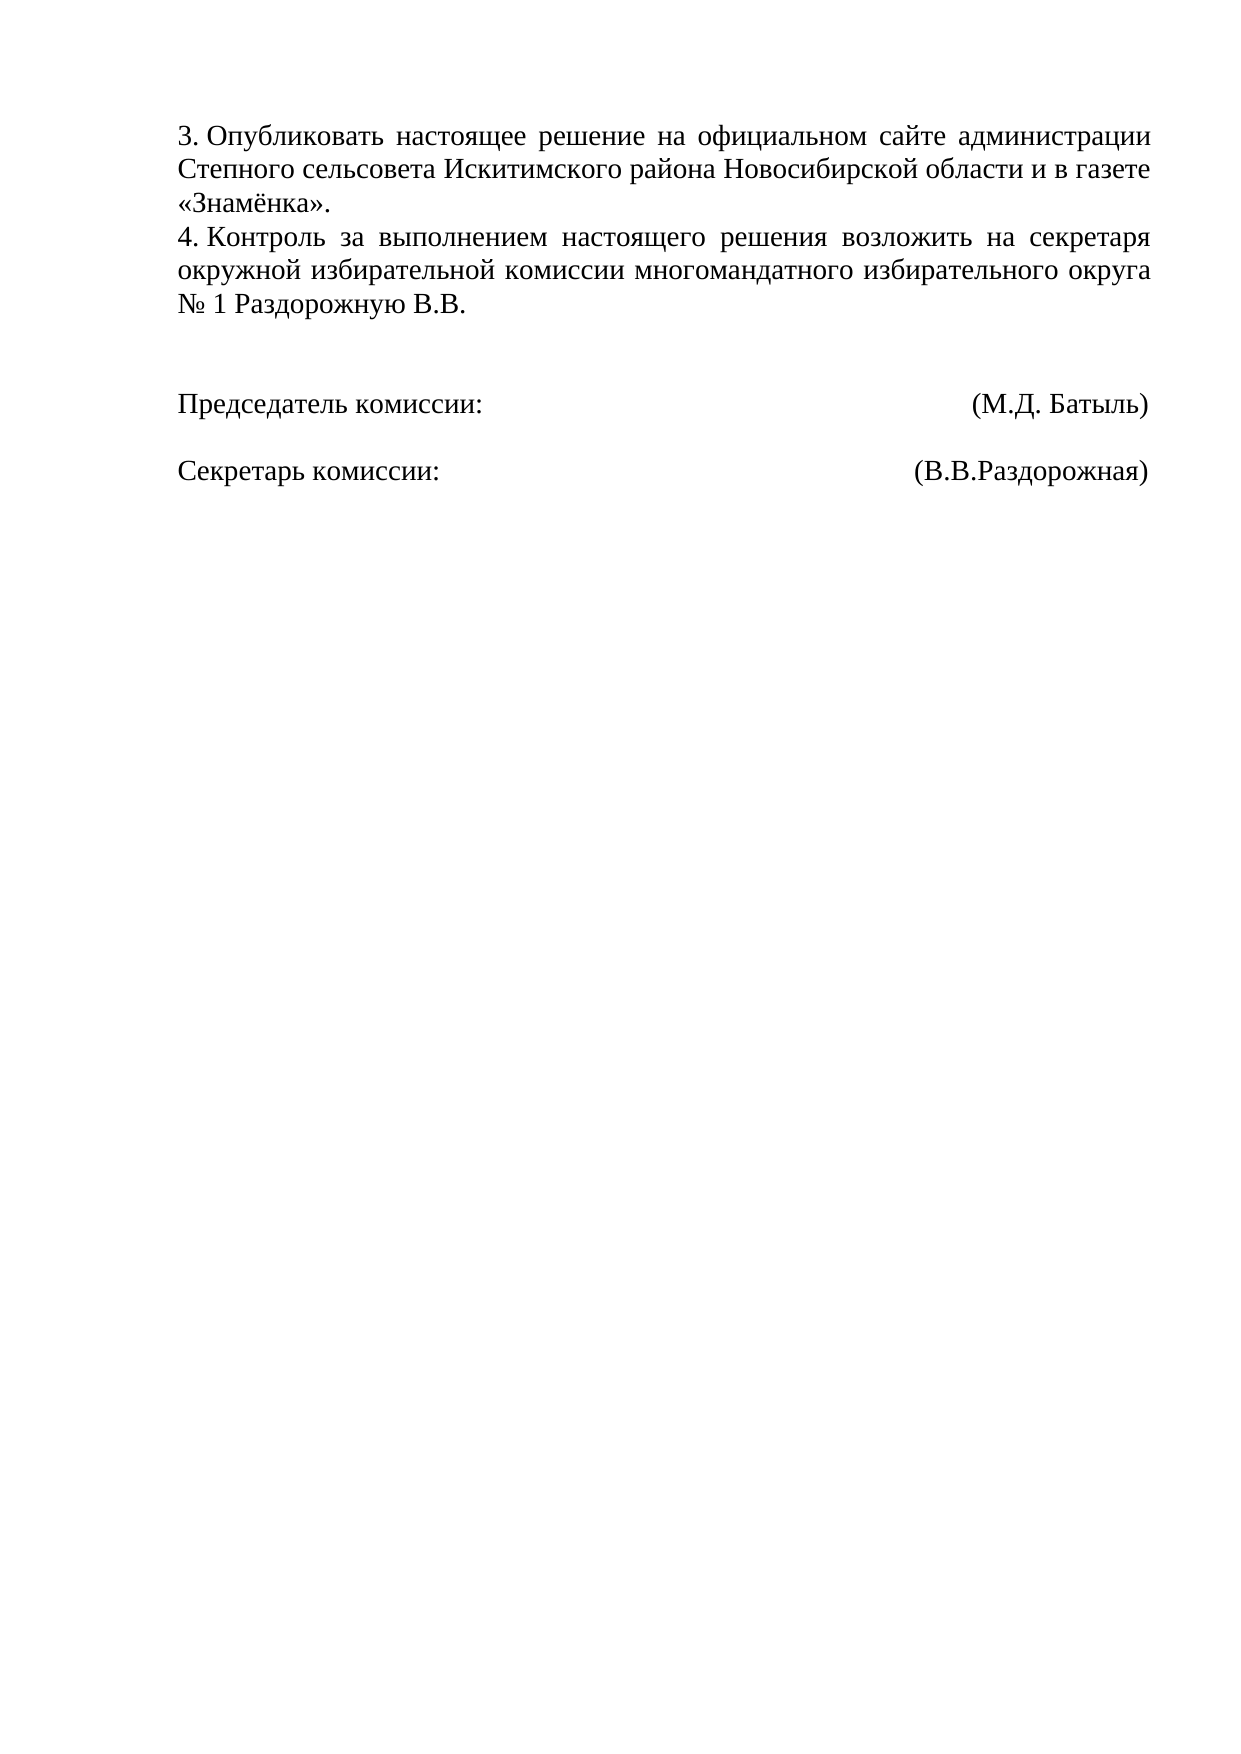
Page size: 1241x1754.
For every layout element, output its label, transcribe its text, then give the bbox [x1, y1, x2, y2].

text Председатель комиссии: (М.Д. Батыль) [177, 386, 1152, 420]
text Секретарь комиссии: (В.В.Раздорожная) [177, 453, 1152, 487]
text 4. Контроль за выполнением настоящего решения возложить на секретаря окружной избирательной комиссии многомандатного избирательного округа № 1 Раздорожную В.В. [177, 219, 1152, 319]
text 3. Опубликовать настоящее решение на официальном сайте администрации Степного сельсовета Искитимского района Новосибирской области и в газете «Знамёнка». [177, 118, 1152, 219]
